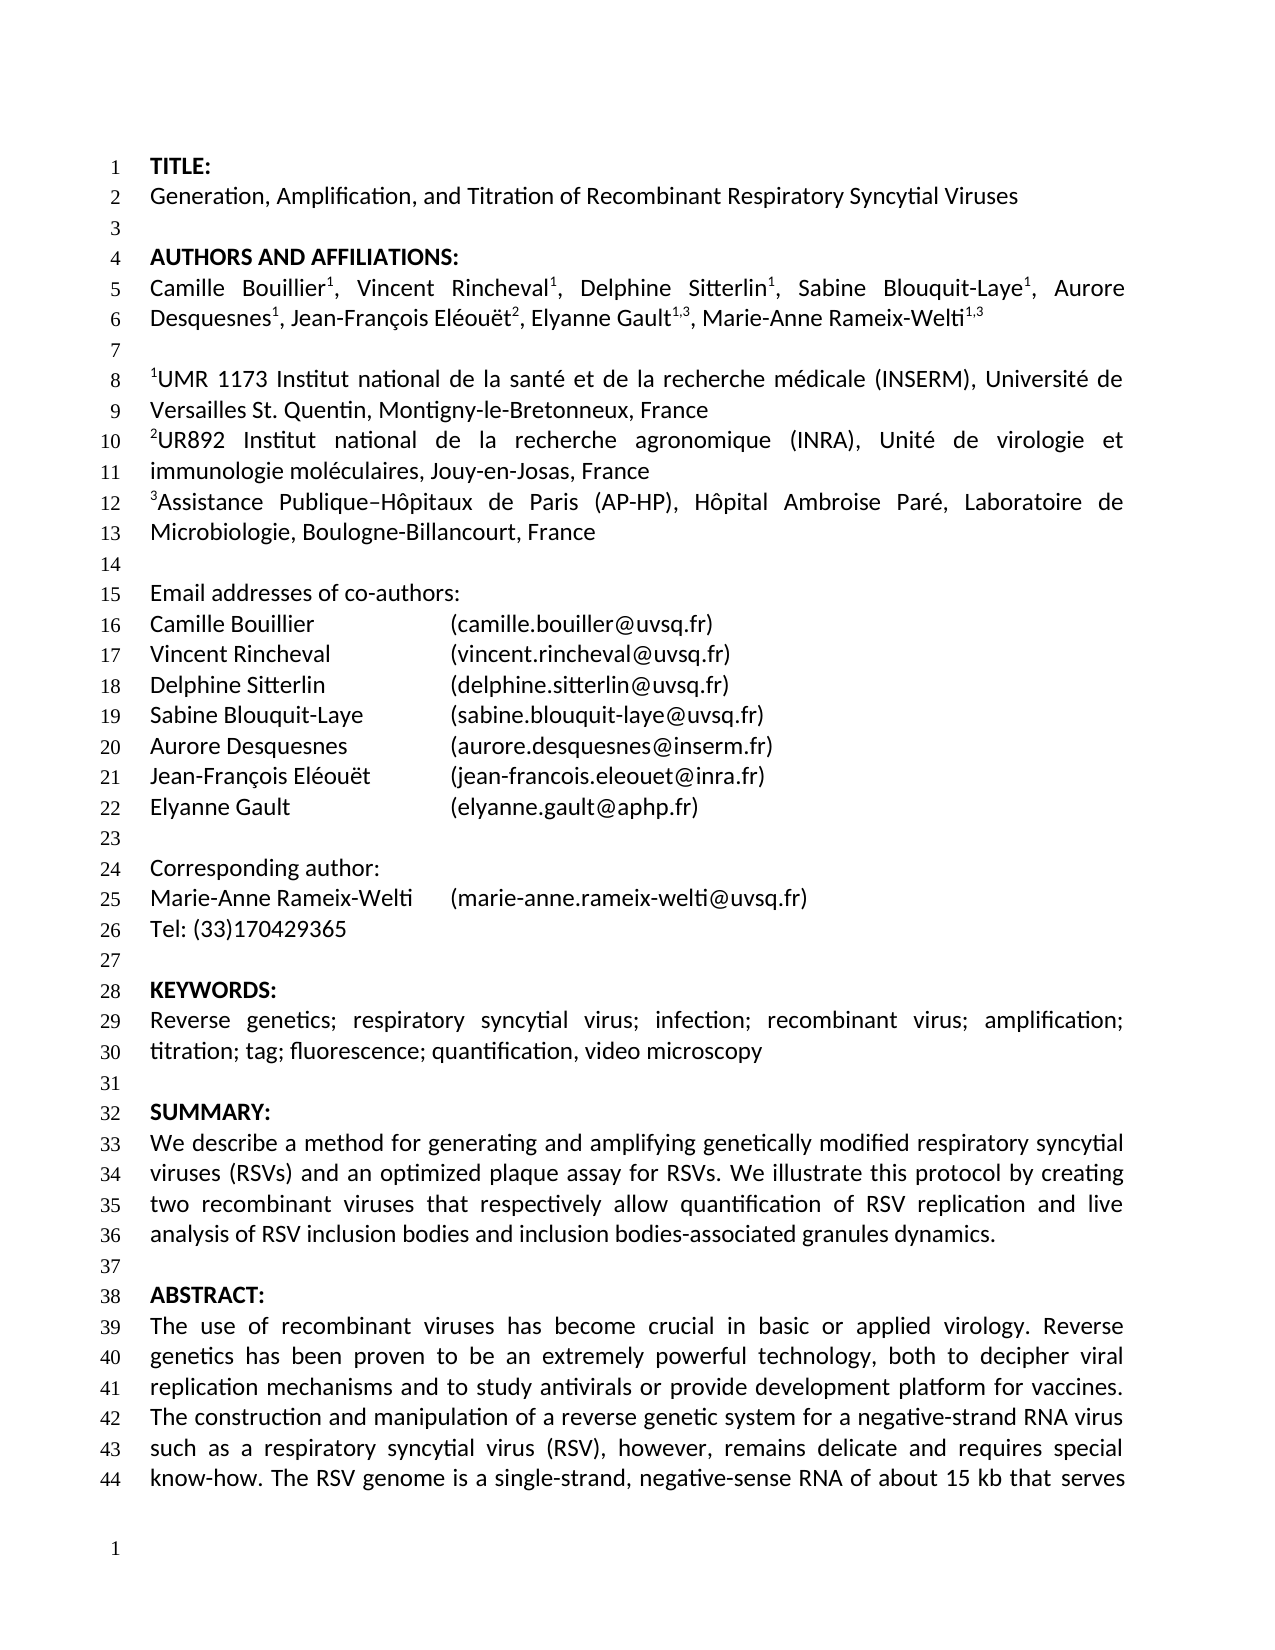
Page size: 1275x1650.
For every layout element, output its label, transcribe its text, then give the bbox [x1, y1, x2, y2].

text Delphine Sitterlin (delphine.sitterlin@uvsq.fr) [150, 669, 1125, 699]
text 3Assistance Publique–Hôpitaux de Paris (AP-HP), Hôpital Ambroise Paré, Laboratoire de Microbiologie, Boulogne-Billancourt, France [150, 486, 1125, 547]
text Tel: (33)170429365 [150, 913, 1125, 943]
text 2UR892 Institut national de la recherche agronomique (INRA), Unité de virologie et immunologie moléculaires, Jouy-en-Josas, France [150, 425, 1125, 486]
text Camille Bouillier1, Vincent Rincheval1, Delphine Sitterlin1, Sabine Blouquit-Laye1, Aurore Desquesnes1, Jean-François Eléouët2, Elyanne Gault1,3, Marie-Anne Rameix-Welti1,3 [150, 272, 1125, 333]
text Jean-François Eléouët (jean-francois.eleouet@inra.fr) [150, 760, 1125, 791]
text SUMMARY: [150, 1096, 1125, 1127]
text Sabine Blouquit-Laye (sabine.blouquit-laye@uvsq.fr) [150, 699, 1125, 730]
text Reverse genetics; respiratory syncytial virus; infection; recombinant virus; amplification; titration; tag; fluorescence; quantification, video microscopy [150, 1004, 1125, 1066]
text Marie-Anne Rameix-Welti (marie-anne.rameix-welti@uvsq.fr) [150, 882, 1125, 913]
text Vincent Rincheval (vincent.rincheval@uvsq.fr) [150, 638, 1125, 669]
text Camille Bouillier (camille.bouiller@uvsq.fr) [150, 608, 1125, 638]
text Elyanne Gault (elyanne.gault@aphp.fr) [150, 791, 1125, 821]
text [150, 1310, 1125, 1493]
text 1UMR 1173 Institut national de la santé et de la recherche médicale (INSERM), Université de Versailles St. Quentin, Montigny-le-Bretonneux, France [150, 364, 1125, 425]
text TITLE: [150, 150, 1125, 181]
text We describe a method for generating and amplifying genetically modified respiratory syncytial viruses (RSVs) and an optimized plaque assay for RSVs. We illustrate this protocol by creating two recombinant viruses that respectively allow quantification of RSV replication and live analysis of RSV inclusion bodies and inclusion bodies-associated granules dynamics. [150, 1127, 1125, 1249]
text ABSTRACT: [150, 1279, 1125, 1310]
text AUTHORS AND AFFILIATIONS: [150, 242, 1125, 272]
text Aurore Desquesnes (aurore.desquesnes@inserm.fr) [150, 730, 1125, 760]
text Email addresses of co-authors: [150, 577, 1125, 608]
text Corresponding author: [150, 852, 1125, 882]
text KEYWORDS: [150, 974, 1125, 1004]
text Generation, Amplification, and Titration of Recombinant Respiratory Syncytial Viruses [150, 181, 1125, 211]
